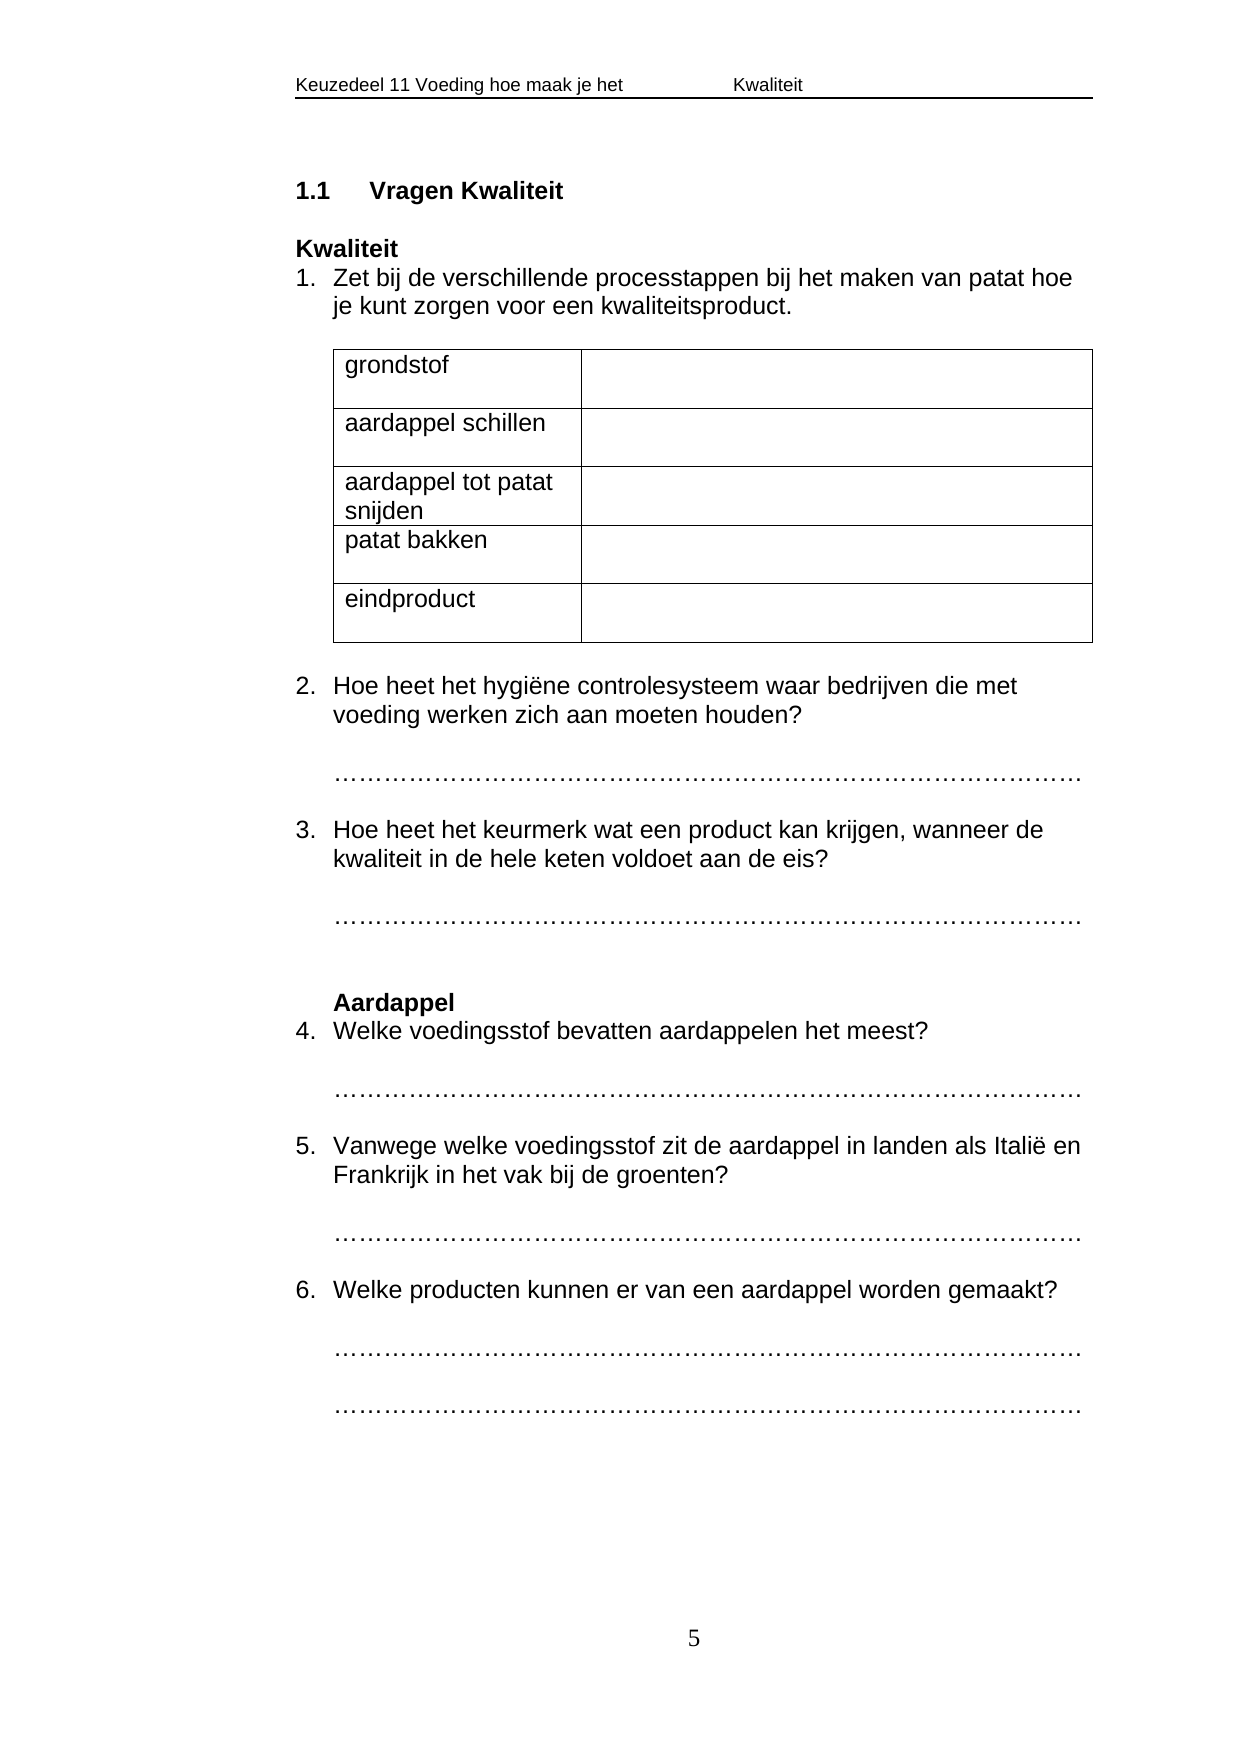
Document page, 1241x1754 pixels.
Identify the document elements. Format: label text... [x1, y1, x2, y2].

list Zet bij de verschillende processtappen bij het maken van patat hoe je kunt zorgen voor een kwaliteitsproduct. [295, 263, 1093, 349]
table_cell [582, 584, 1092, 642]
list Vanwege welke voedingsstof zit de aardappel in landen als Italië en Frankrijk in het vak bij de groenten? ……………………………………………………………………………… [295, 1131, 1093, 1275]
list Welke voedingsstof bevatten aardappelen het meest? ……………………………………………………………………………… [295, 1016, 1093, 1131]
table_cell aardappel schillen [334, 409, 581, 466]
list Hoe heet het keurmerk wat een product kan krijgen, wanneer de kwaliteit in de hele keten voldoet aan de eis? ……………………………………………………………………………… [295, 815, 1093, 988]
table_cell eindproduct [334, 584, 581, 642]
text 1.1 Vragen Kwaliteit [295, 176, 1093, 205]
table_header [582, 350, 1092, 407]
table_cell [582, 409, 1092, 466]
list Welke producten kunnen er van een aardappel worden gemaakt? ……………………………………………………………………………… ……………………………………………………………………………… [295, 1275, 1093, 1448]
text Kwaliteit [295, 234, 1093, 263]
table_cell [582, 526, 1092, 583]
text Aardappel [333, 988, 1093, 1016]
table_cell patat bakken [334, 526, 581, 583]
list Hoe heet het hygiëne controlesysteem waar bedrijven die met voeding werken zich aan moeten houden? ……………………………………………………………………………… [295, 671, 1093, 815]
table_cell [582, 467, 1092, 524]
table_cell aardappel tot patat snijden [334, 467, 581, 524]
table_header grondstof [334, 350, 581, 407]
